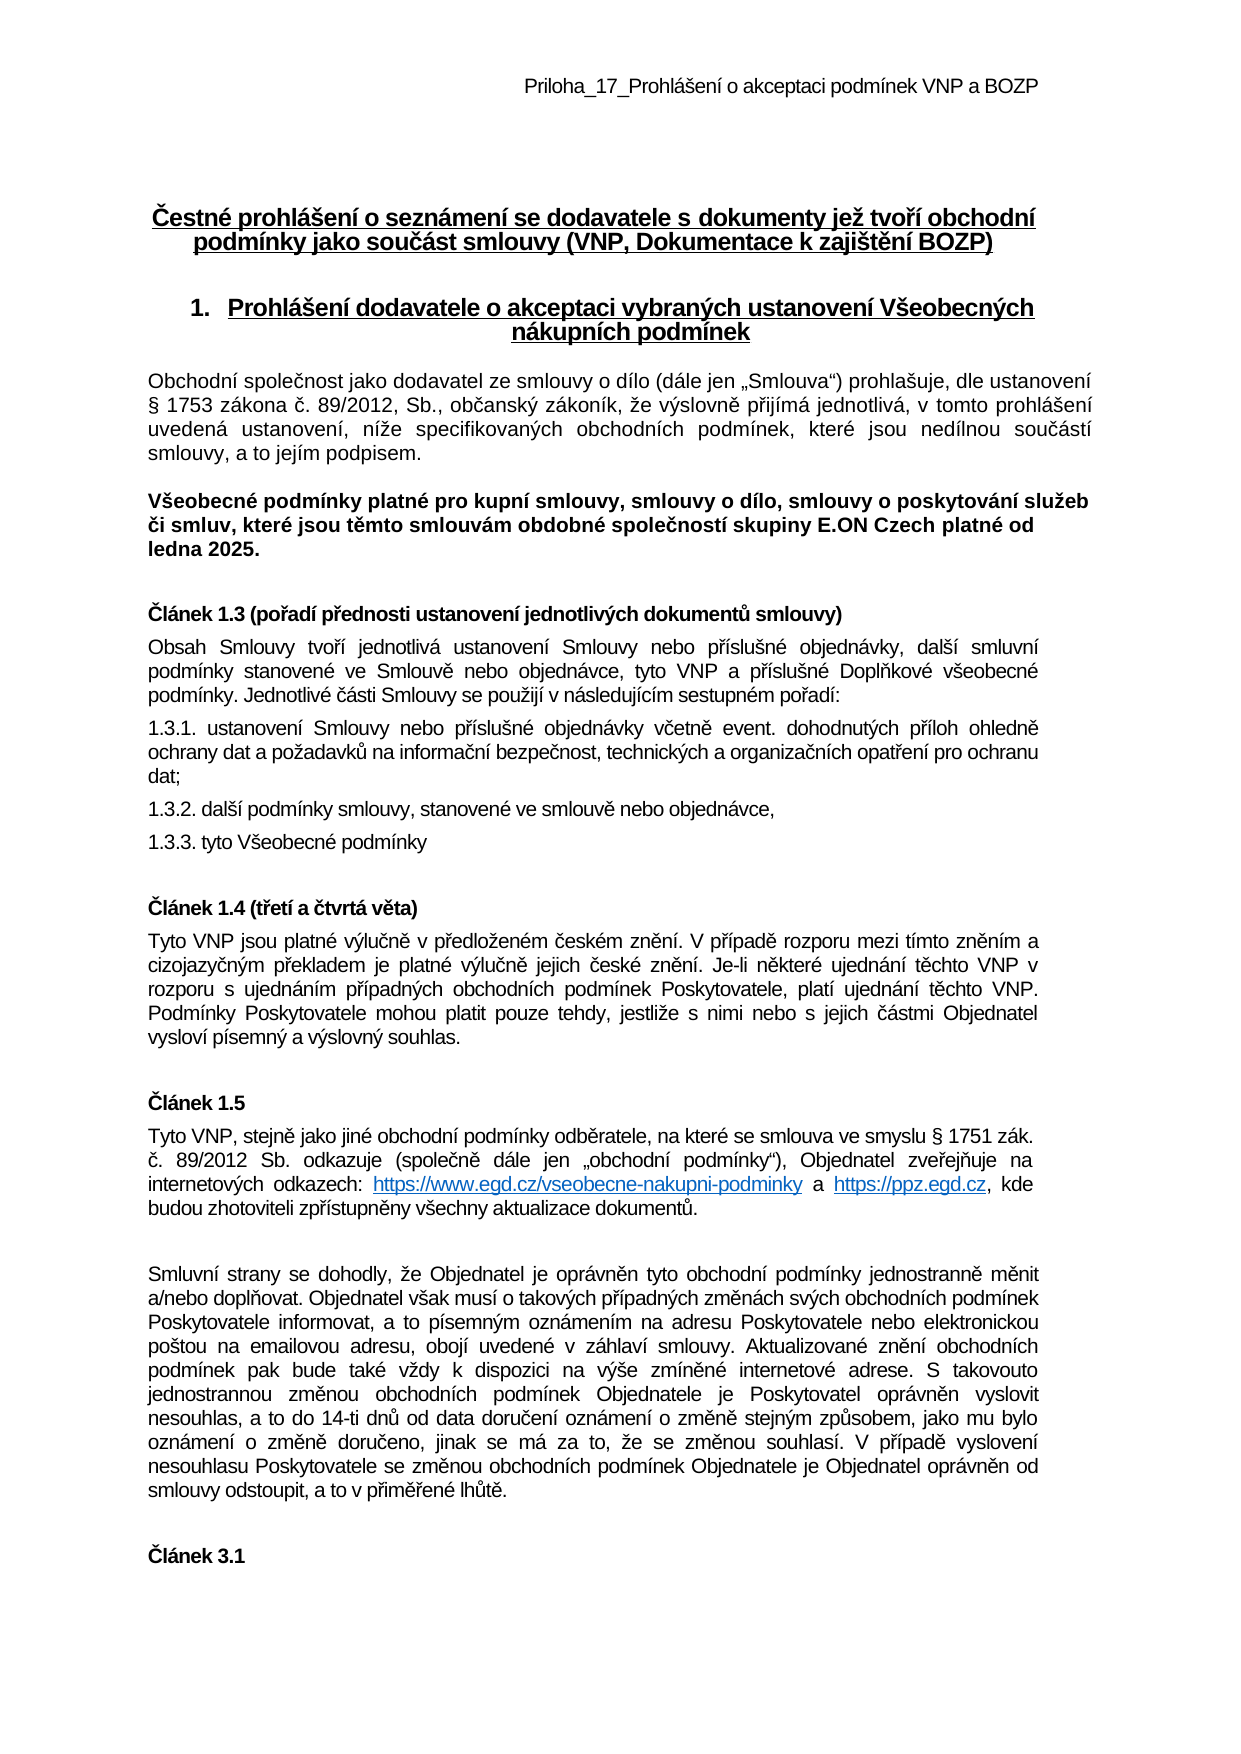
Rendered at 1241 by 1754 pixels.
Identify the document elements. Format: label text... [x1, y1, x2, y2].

text 1.3.1. ustanovení Smlouvy nebo příslušné objednávky včetně event. dohodnutých příloh ohledně ochrany dat a požadavků na informační bezpečnost, technických a organizačních opatření pro ochranu dat; [148, 717, 1039, 788]
text Obsah Smlouvy tvoří jednotlivá ustanovení Smlouvy nebo příslušné objednávky, další smluvní podmínky stanovené ve Smlouvě nebo objednávce, tyto VNP a příslušné Doplňkové všeobecné podmínky. Jednotlivé části Smlouvy se použijí v následujícím sestupném pořadí: [148, 636, 1039, 707]
text Článek 1.3 (pořadí přednosti ustanovení jednotlivých dokumentů smlouvy) [148, 603, 1039, 627]
text Článek 3.1 [148, 1544, 1039, 1568]
text Smluvní strany se dohodly, že Objednatel je oprávněn tyto obchodní podmínky jednostranně měnit a/nebo doplňovat. Objednatel však musí o takových případných změnách svých obchodních podmínek Poskytovatele informovat, a to písemným oznámením na adresu Poskytovatele nebo elektronickou poštou na emailovou adresu, obojí uvedené v záhlaví smlouvy. Aktualizované znění obchodních podmínek pak bude také vždy k dispozici na výše zmíněné internetové adrese. S takovouto jednostrannou změnou obchodních podmínek Objednatele je Poskytovatel oprávněn vyslovit nesouhlas, a to do 14-ti dnů od data doručení oznámení o změně stejným způsobem, jako mu bylo oznámení o změně doručeno, jinak se má za to, že se změnou souhlasí. V případě vyslovení nesouhlasu Poskytovatele se změnou obchodních podmínek Objednatele je Objednatel oprávněn od smlouvy odstoupit, a to v přiměřené lhůtě. [148, 1262, 1039, 1502]
text Článek 1.5 [148, 1091, 1039, 1115]
list Prohlášení dodavatele o akceptaci vybraných ustanovení Všeobecných nákupních podmínek [185, 297, 1039, 345]
text 1.3.2. další podmínky smlouvy, stanovené ve smlouvě nebo objednávce, [148, 797, 1039, 821]
list Tyto VNP, stejně jako jiné obchodní podmínky odběratele, na které se smlouva ve smyslu § 1751 zák. č. 89/2012 Sb. odkazuje (společně dále jen „obchodní podmínky“), Objednatel zveřejňuje na internetových odkazech: https://www.egd.cz/vseobecne-nakupni-podminky a https://ppz.egd.cz, kde budou zhotoviteli zpřístupněny všechny aktualizace dokumentů. [148, 1124, 1033, 1220]
text Tyto VNP jsou platné výlučně v předloženém českém znění. V případě rozporu mezi tímto zněním a cizojazyčným překladem je platné výlučně jejich české znění. Je-li některé ujednání těchto VNP v rozporu s ujednáním případných obchodních podmínek Poskytovatele, platí ujednání těchto VNP. Podmínky Poskytovatele mohou platit pouze tehdy, jestliže s nimi nebo s jejich částmi Objednatel vysloví písemný a výslovný souhlas. [148, 929, 1039, 1049]
text Čestné prohlášení o seznámení se dodavatele s dokumenty jež tvoří obchodní podmínky jako součást smlouvy (VNP, Dokumentace k zajištění BOZP) [148, 207, 1039, 255]
text Článek 1.4 (třetí a čtvrtá věta) [148, 897, 1039, 921]
text Všeobecné podmínky platné pro kupní smlouvy, smlouvy o dílo, smlouvy o poskytování služeb či smluv, které jsou těmto smlouvám obdobné společností skupiny E.ON Czech platné od ledna 2025. [148, 489, 1093, 561]
text Obchodní společnost jako dodavatel ze smlouvy o dílo (dále jen „Smlouva“) prohlašuje, dle ustanovení § 1753 zákona č. 89/2012, Sb., občanský zákoník, že výslovně přijímá jednotlivá, v tomto prohlášení uvedená ustanovení, níže specifikovaných obchodních podmínek, které jsou nedílnou součástí smlouvy, a to jejím podpisem. [148, 369, 1093, 465]
text 1.3.3. tyto Všeobecné podmínky [148, 831, 1039, 854]
